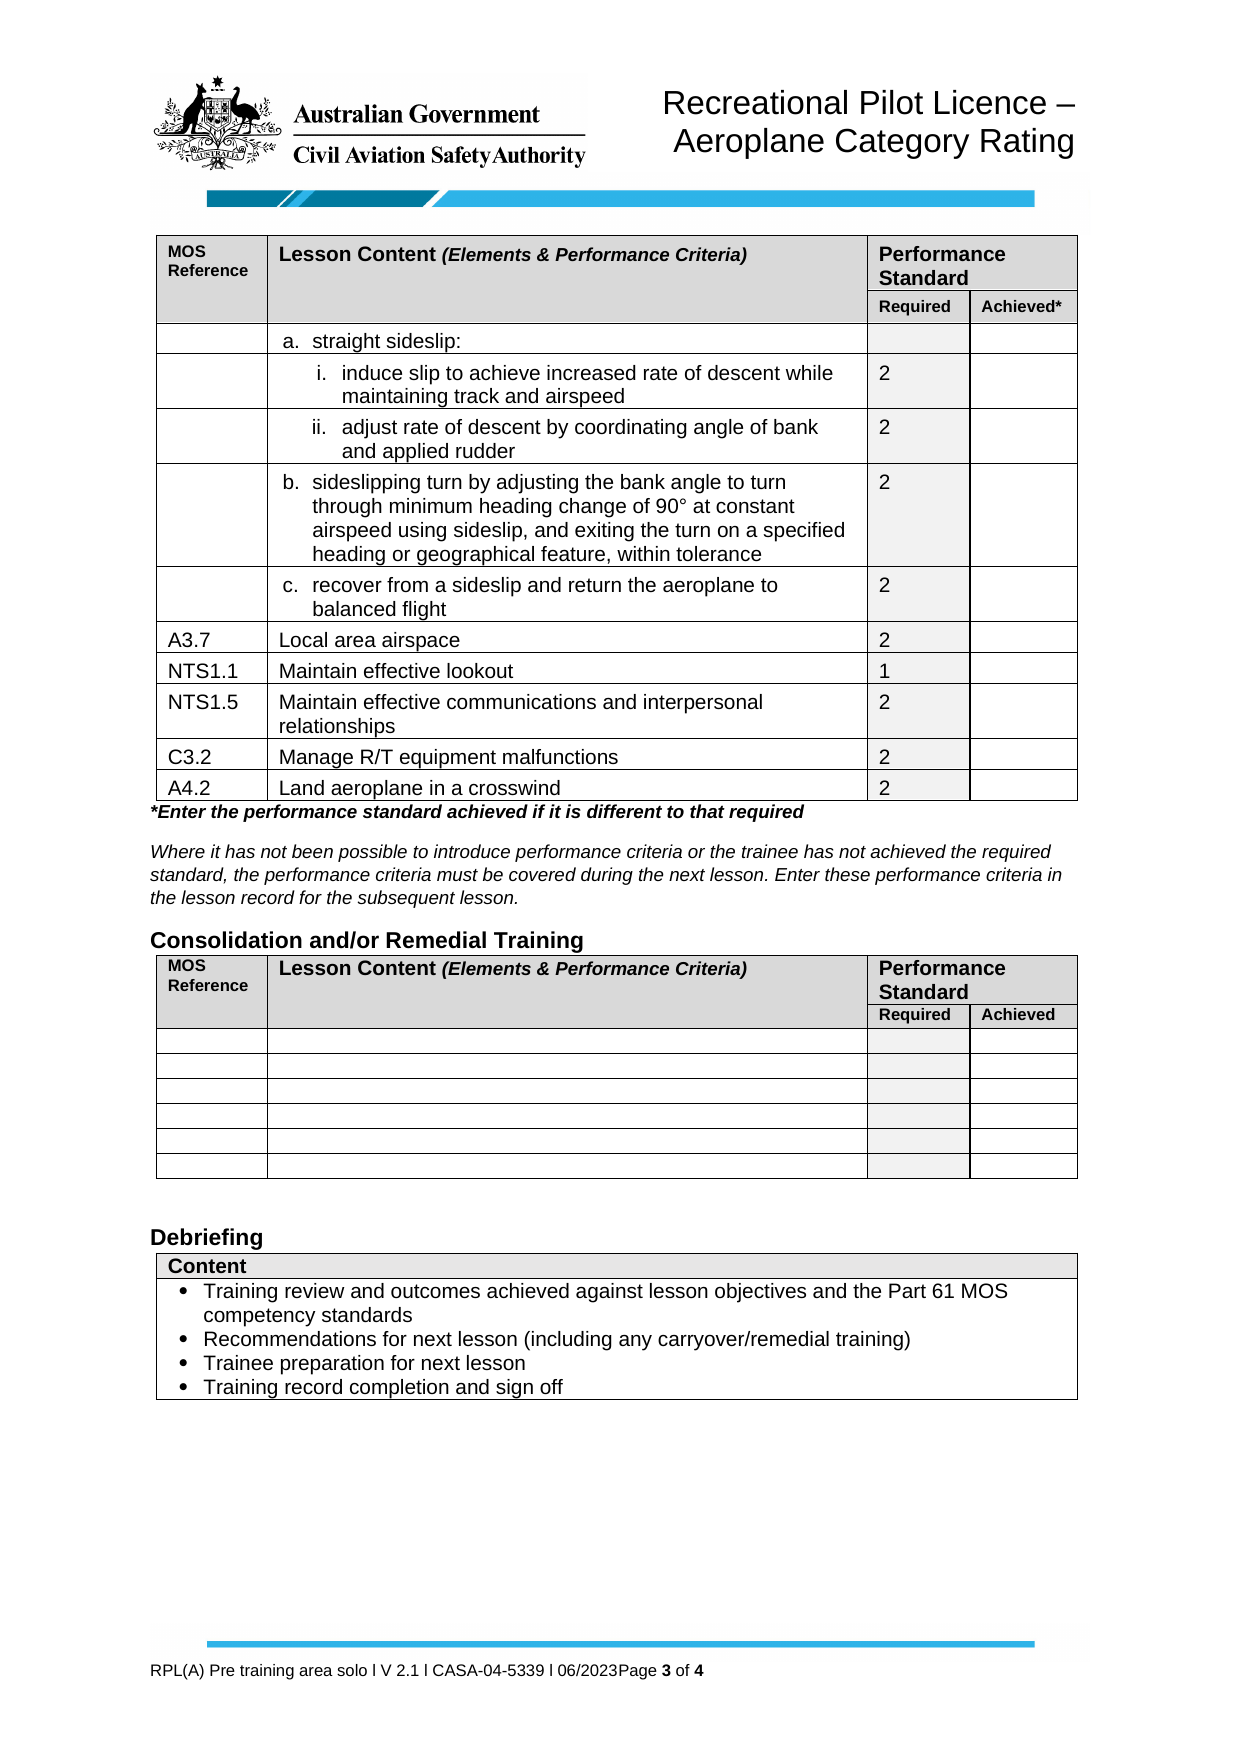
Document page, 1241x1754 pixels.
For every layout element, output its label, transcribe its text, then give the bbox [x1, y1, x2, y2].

table_cell [971, 770, 1077, 799]
text *Enter the performance standard achieved if it is different to that required [150, 801, 1090, 822]
table_cell Achieved* [971, 291, 1077, 322]
table_cell [868, 1029, 969, 1053]
table_cell [868, 324, 969, 353]
table_cell [268, 1104, 867, 1128]
table_cell NTS1.5 [157, 684, 267, 738]
table_cell [971, 622, 1077, 652]
table_cell 2 [868, 622, 969, 652]
table_cell [268, 1129, 867, 1153]
table_cell Required [868, 1005, 969, 1028]
table_cell sideslipping turn by adjusting the bank angle to turn through minimum heading change of 90° at constant airspeed using sideslip, and exiting the turn on a specified heading or geographical feature, within tolerance [268, 464, 867, 566]
table_cell A4.2 [157, 770, 267, 799]
subtitle Consolidation and/or Remedial Training [150, 927, 1090, 953]
table_cell straight sideslip: [268, 324, 867, 353]
table_cell A3.7 [157, 622, 267, 652]
text Where it has not been possible to introduce performance criteria or the trainee has not achieved the required standard, the performance criteria must be covered during the next lesson. Enter these performance criteria in the lesson record for the subsequent lesson. [150, 840, 1090, 908]
table_cell [157, 1029, 267, 1053]
table_cell [157, 1154, 267, 1178]
table_cell [971, 1029, 1077, 1053]
table_cell [971, 1129, 1077, 1153]
table_cell [157, 1104, 267, 1128]
table_cell [157, 354, 267, 408]
table_cell [868, 1129, 969, 1153]
table_header MOS Reference [157, 956, 267, 1028]
subtitle Debriefing [150, 1224, 1090, 1251]
table_cell 2 [868, 464, 969, 566]
table_cell [971, 739, 1077, 768]
table_cell [971, 1104, 1077, 1128]
table_cell [157, 567, 267, 621]
table_cell [971, 684, 1077, 738]
table_cell [971, 1154, 1077, 1178]
table_cell 2 [868, 684, 969, 738]
table_cell 2 [868, 567, 969, 621]
table_cell [971, 354, 1077, 408]
table_header Performance Standard [868, 956, 1077, 1004]
table_cell [157, 409, 267, 463]
table_cell [971, 1079, 1077, 1103]
table_cell [268, 1154, 867, 1178]
table_cell [157, 324, 267, 353]
table_cell [268, 1079, 867, 1103]
table_cell Local area airspace [268, 622, 867, 652]
table_cell induce slip to achieve increased rate of descent while maintaining track and airspeed [268, 354, 867, 408]
table_cell [971, 409, 1077, 463]
table_cell Maintain effective communications and interpersonal relationships [268, 684, 867, 738]
table_header Lesson Content (Elements & Performance Criteria) [268, 236, 867, 322]
table_cell Land aeroplane in a crosswind [268, 770, 867, 799]
table_header MOS Reference [157, 236, 267, 322]
table_cell C3.2 [157, 739, 267, 768]
table_cell [971, 567, 1077, 621]
table_cell [868, 1154, 969, 1178]
table_cell [268, 1029, 867, 1053]
table_cell [971, 464, 1077, 566]
table_cell Required [868, 291, 969, 322]
table_cell 2 [868, 354, 969, 408]
table_cell [268, 1054, 867, 1078]
table_header Lesson Content (Elements & Performance Criteria) [268, 956, 867, 1028]
table_cell Achieved [971, 1005, 1077, 1028]
table_cell [868, 1054, 969, 1078]
table_header Content [157, 1254, 1077, 1278]
table_cell 2 [868, 739, 969, 768]
table_cell Training review and outcomes achieved against lesson objectives and the Part 61 MOS competency standards Recommendations for next lesson (including any carryover/remedial training) Trainee preparation for next lesson Training record completion and sign off [157, 1279, 1077, 1399]
table_cell [157, 1129, 267, 1153]
table_cell [157, 1054, 267, 1078]
table_cell [971, 1054, 1077, 1078]
table_cell [868, 1079, 969, 1103]
picture [150, 1623, 1091, 1662]
table_cell NTS1.1 [157, 653, 267, 683]
table_cell [157, 1079, 267, 1103]
table_cell recover from a sideslip and return the aeroplane to balanced flight [268, 567, 867, 621]
table_cell Manage R/T equipment malfunctions [268, 739, 867, 768]
table_cell [971, 653, 1077, 683]
table_cell 2 [868, 770, 969, 799]
table_cell 1 [868, 653, 969, 683]
table_cell 2 [868, 409, 969, 463]
picture [150, 73, 1091, 235]
table_header Performance Standard [868, 236, 1077, 289]
table_cell [157, 464, 267, 566]
table_cell adjust rate of descent by coordinating angle of bank and applied rudder [268, 409, 867, 463]
table_cell Maintain effective lookout [268, 653, 867, 683]
table_cell [868, 1104, 969, 1128]
table_cell [971, 324, 1077, 353]
